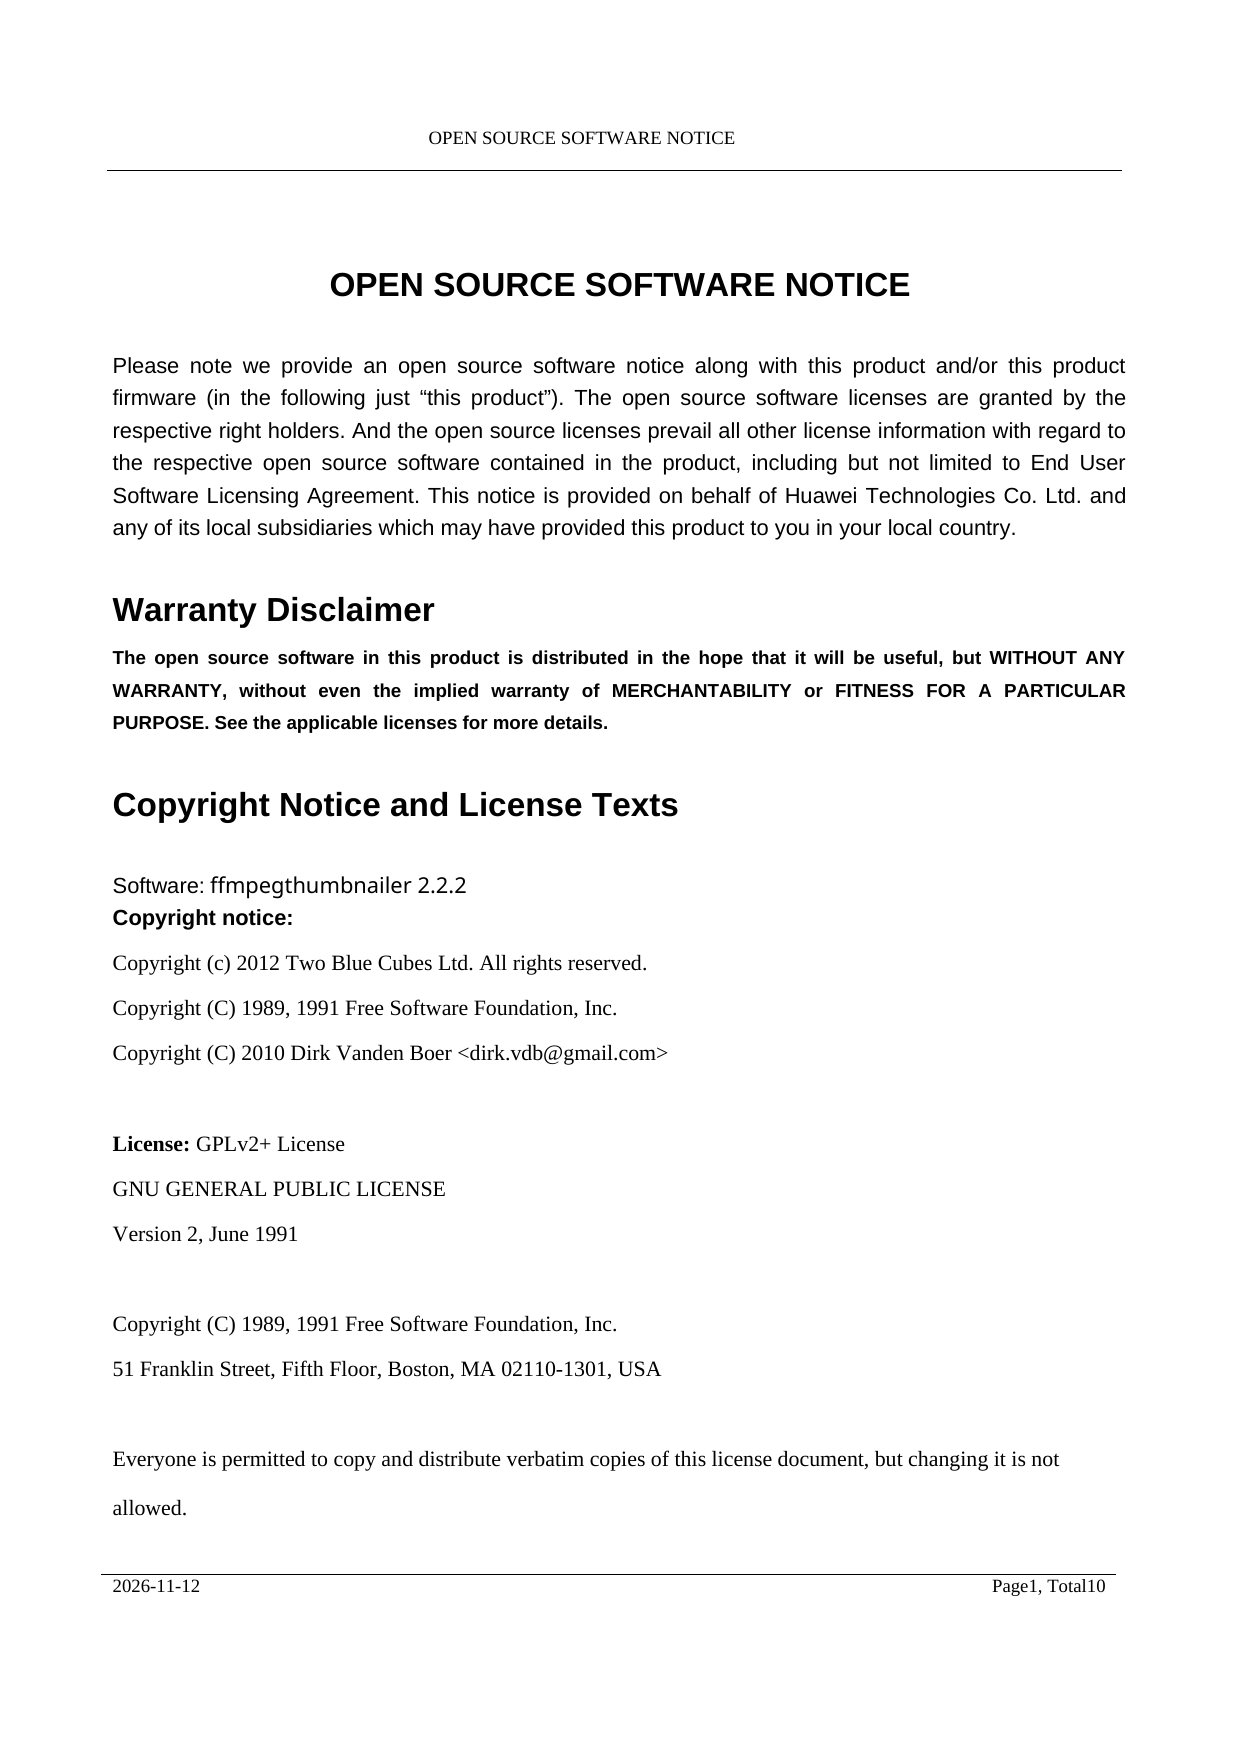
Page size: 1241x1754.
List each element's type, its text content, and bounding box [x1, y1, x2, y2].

text Version 2, June 1991 [112, 1217, 1128, 1250]
text Copyright notice: [112, 901, 1128, 934]
text Copyright (c) 2012 Two Blue Cubes Ltd. All rights reserved. [112, 947, 1128, 979]
text Please note we provide an open source software notice along with this product and/or this product firmware (in the following just “this product”). The open source software licenses are granted by the respective right holders. And the open source licenses prevail all other license information with regard to the respective open source software contained in the product, including but not limited to End User Software Licensing Agreement. This notice is provided on behalf of Huawei Technologies Co. Ltd. and any of its local subsidiaries which may have provided this product to you in your local country. [112, 349, 1128, 544]
text GNU GENERAL PUBLIC LICENSE [112, 1172, 1128, 1204]
text Copyright (C) 1989, 1991 Free Software Foundation, Inc. [112, 1307, 1128, 1340]
text The open source software in this product is distributed in the hope that it will be useful, but WITHOUT ANY WARRANTY, without even the implied warranty of MERCHANTABILITY or FITNESS FOR A PARTICULAR PURPOSE. See the applicable licenses for more details. [112, 641, 1128, 739]
text License: GPLv2+ License [112, 1127, 1128, 1159]
text Everyone is permitted to copy and distribute verbatim copies of this license document, but changing it is not allowed. [112, 1443, 1128, 1524]
text Software: ffmpegthumbnailer 2.2.2 [112, 869, 1128, 901]
text 51 Franklin Street, Fifth Floor, Boston, MA 02110-1301, USA [112, 1352, 1128, 1385]
text Copyright (C) 2010 Dirk Vanden Boer <dirk.vdb@gmail.com> [112, 1037, 1128, 1069]
text OPEN SOURCE SOFTWARE NOTICE [112, 251, 1128, 316]
text Copyright Notice and License Texts [112, 771, 1128, 836]
text Warranty Disclaimer [112, 576, 1128, 641]
text Copyright (C) 1989, 1991 Free Software Foundation, Inc. [112, 992, 1128, 1024]
